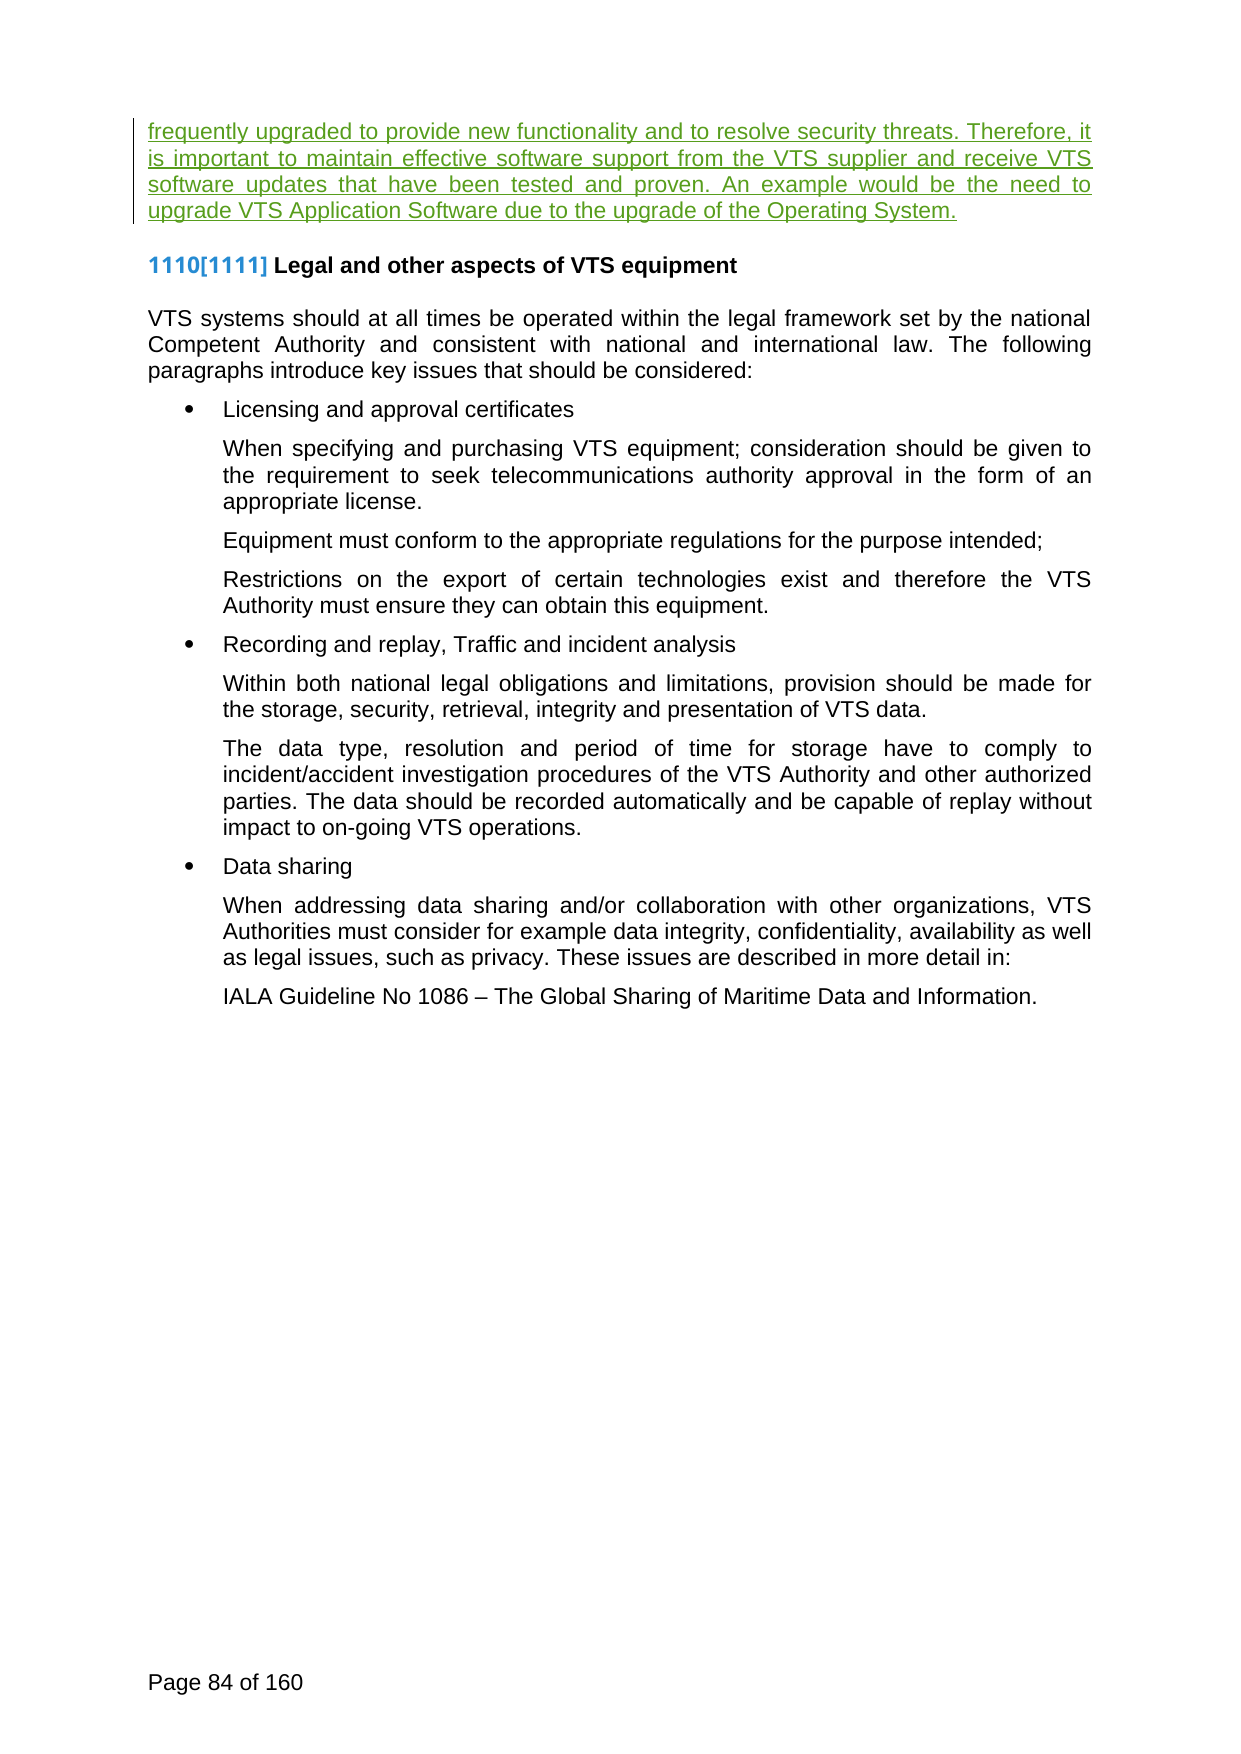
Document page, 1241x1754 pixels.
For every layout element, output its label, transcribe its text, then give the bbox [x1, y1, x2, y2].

text VTS systems should at all times be operated within the legal framework set by the national Competent Authority and consistent with national and international law. The following paragraphs introduce key issues that should be considered: [148, 305, 1092, 384]
text IALA Guideline No 1086 – The Global Sharing of Maritime Data and Information. [223, 983, 1092, 1009]
text When addressing data sharing and/or collaboration with other organizations, VTS Authorities must consider for example data integrity, confidentiality, availability as well as legal issues, such as privacy. These issues are described in more detail in: [223, 892, 1092, 971]
text Equipment must conform to the appropriate regulations for the purpose intended; [223, 527, 1092, 553]
text Restrictions on the export of certain technologies exist and therefore the VTS Authority must ensure they can obtain this equipment. [223, 566, 1092, 618]
text Within both national legal obligations and limitations, provision should be made for the storage, security, retrieval, integrity and presentation of VTS data. [223, 670, 1092, 722]
text The data type, resolution and period of time for storage have to comply to incident/accident investigation procedures of the VTS Authority and other authorized parties. The data should be recorded automatically and be capable of replay without impact to on-going VTS operations. [223, 735, 1092, 840]
list Recording and replay, Traffic and incident analysis [185, 631, 1092, 657]
list Licensing and approval certificates [185, 396, 1092, 423]
text When specifying and purchasing VTS equipment; consideration should be given to the requirement to seek telecommunications authority approval in the form of an appropriate license. [223, 435, 1092, 514]
list Data sharing [185, 853, 1092, 879]
subtitle Legal and other aspects of VTS equipment [148, 248, 1092, 280]
